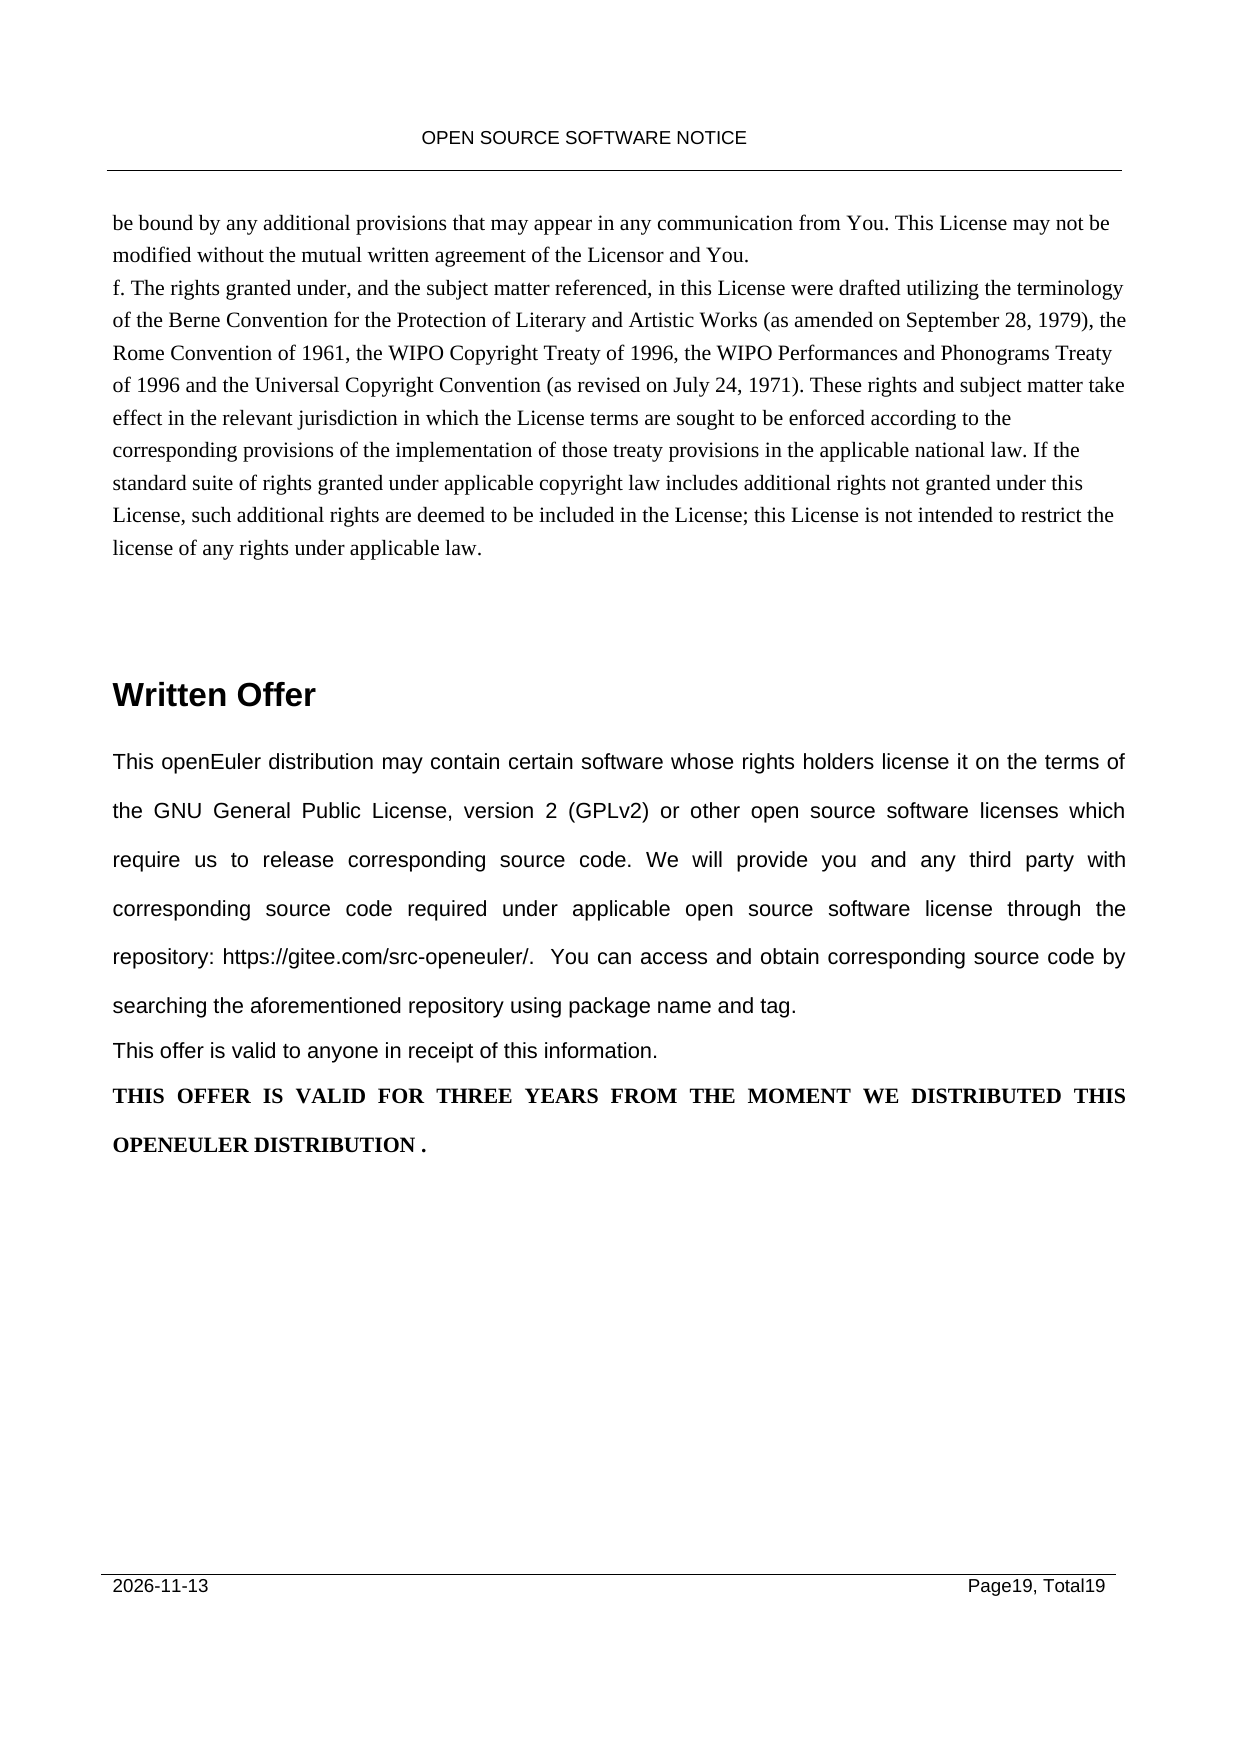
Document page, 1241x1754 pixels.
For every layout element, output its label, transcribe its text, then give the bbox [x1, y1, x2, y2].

text Written Offer [112, 661, 1128, 726]
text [112, 206, 1128, 271]
text THIS OFFER IS VALID FOR THREE YEARS FROM THE MOMENT WE DISTRIBUTED THIS OPENEULER DISTRIBUTION . [112, 1079, 1128, 1161]
text f. The rights granted under, and the subject matter referenced, in this License were drafted utilizing the terminology of the Berne Convention for the Protection of Literary and Artistic Works (as amended on September 28, 1979), the Rome Convention of 1961, the WIPO Copyright Treaty of 1996, the WIPO Performances and Phonograms Treaty of 1996 and the Universal Copyright Convention (as revised on July 24, 1971). These rights and subject matter take effect in the relevant jurisdiction in which the License terms are sought to be enforced according to the corresponding provisions of the implementation of those treaty provisions in the applicable national law. If the standard suite of rights granted under applicable copyright law includes additional rights not granted under this License, such additional rights are deemed to be included in the License; this License is not intended to restrict the license of any rights under applicable law. [112, 271, 1128, 661]
text This openEuler distribution may contain certain software whose rights holders license it on the terms of the GNU General Public License, version 2 (GPLv2) or other open source software licenses which require us to release corresponding source code. We will provide you and any third party with corresponding source code required under applicable open source software license through the repository: https://gitee.com/src-openeuler/. You can access and obtain corresponding source code by searching the aforementioned repository using package name and tag. [112, 746, 1128, 1022]
text This offer is valid to anyone in receipt of this information. [112, 1034, 1128, 1067]
